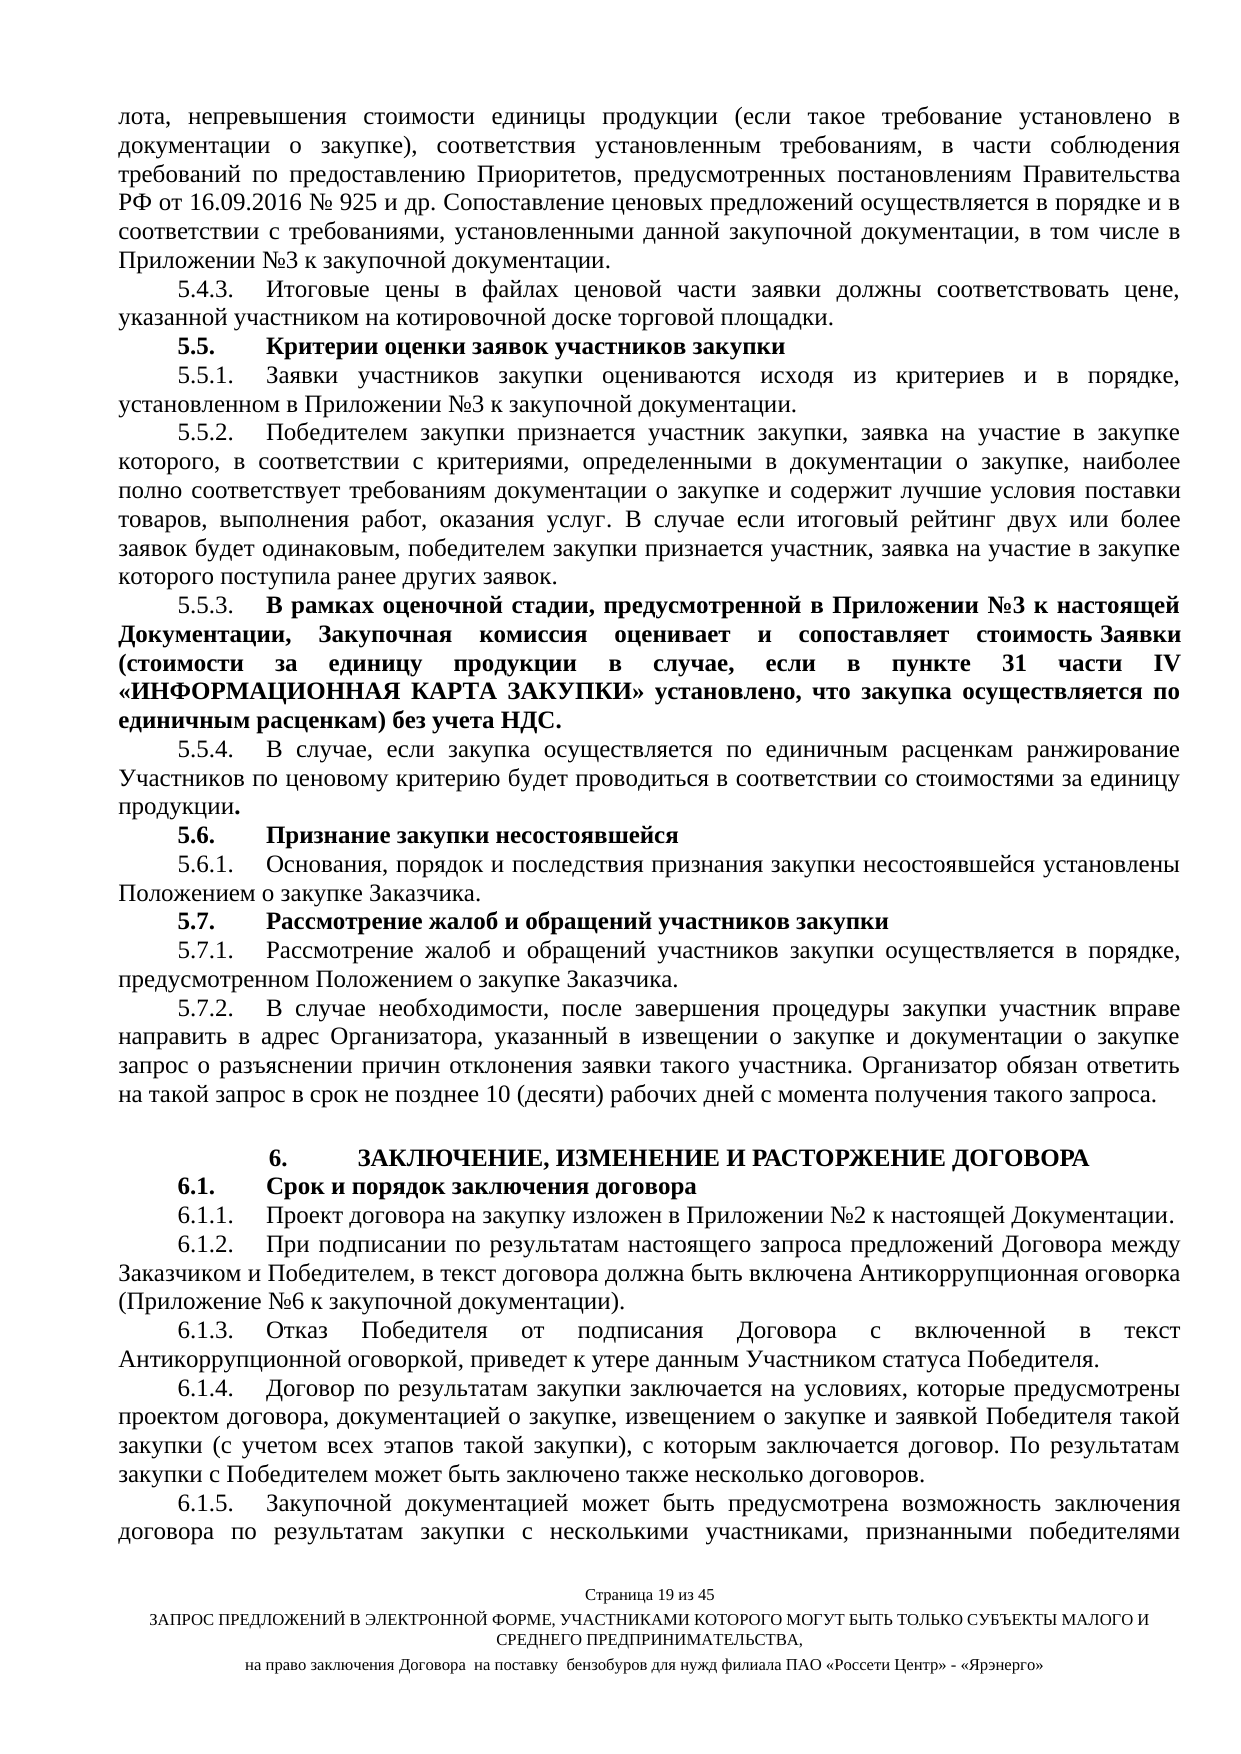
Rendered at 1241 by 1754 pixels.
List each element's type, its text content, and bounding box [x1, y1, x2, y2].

subtitle Отказ Победителя от подписания Договора с включенной в текст Антикоррупционной оговоркой, приведет к утере данным Участником статуса Победителя. [118, 1315, 1181, 1373]
subtitle Основания, порядок и последствия признания закупки несостоявшейся установлены Положением о закупке Заказчика. [118, 849, 1181, 906]
subtitle Договор по результатам закупки заключается на условиях, которые предусмотрены проектом договора, документацией о закупке, извещением о закупке и заявкой Победителя такой закупки (с учетом всех этапов такой закупки), с которым заключается договор. По результатам закупки с Победителем может быть заключено также несколько договоров. [118, 1373, 1181, 1488]
subtitle Проект договора на закупку изложен в Приложении №2 к настоящей Документации. [118, 1200, 1181, 1229]
subtitle Признание закупки несостоявшейся [118, 820, 1181, 849]
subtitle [118, 1488, 1181, 1545]
subtitle Рассмотрение жалоб и обращений участников закупки осуществляется в порядке, предусмотренном Положением о закупке Заказчика. [118, 935, 1181, 993]
subtitle При подписании по результатам настоящего запроса предложений Договора между Заказчиком и Победителем, в текст договора должна быть включена Антикоррупционная оговорка (Приложение №6 к закупочной документации). [118, 1229, 1181, 1315]
subtitle В рамках оценочной стадии, предусмотренной в Приложении №3 к настоящей Документации, Закупочная комиссия оценивает и сопоставляет стоимость Заявки (стоимости за единицу продукции в случае, если в пункте 31 части IV «ИНФОРМАЦИОННАЯ КАРТА ЗАКУПКИ» установлено, что закупка осуществляется по единичным расценкам) без учета НДС. [118, 590, 1181, 734]
subtitle Победителем закупки признается участник закупки, заявка на участие в закупке которого, в соответствии с критериями, определенными в документации о закупке, наиболее полно соответствует требованиям документации о закупке и содержит лучшие условия поставки товаров, выполнения работ, оказания услуг. В случае если итоговый рейтинг двух или более заявок будет одинаковым, победителем закупки признается участник, заявка на участие в закупке которого поступила ранее других заявок. [118, 417, 1181, 590]
subtitle Заявки участников закупки оцениваются исходя из критериев и в порядке, установленном в Приложении №3 к закупочной документации. [118, 360, 1181, 417]
subtitle Критерии оценки заявок участников закупки [118, 331, 1181, 360]
subtitle Рассмотрение жалоб и обращений участников закупки [118, 906, 1181, 935]
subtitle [118, 101, 1181, 274]
subtitle В случае необходимости, после завершения процедуры закупки участник вправе направить в адрес Организатора, указанный в извещении о закупке и документации о закупке запрос о разъяснении причин отклонения заявки такого участника. Организатор обязан ответить на такой запрос в срок не позднее 10 (десяти) рабочих дней с момента получения такого запроса. [118, 993, 1181, 1108]
subtitle Срок и порядок заключения договора [118, 1171, 1181, 1200]
subtitle Итоговые цены в файлах ценовой части заявки должны соответствовать цене, указанной участником на котировочной доске торговой площадки. [118, 274, 1181, 331]
subtitle В случае, если закупка осуществляется по единичным расценкам ранжирование Участников по ценовому критерию будет проводиться в соответствии со стоимостями за единицу продукции. [118, 734, 1181, 820]
subtitle ЗАКЛЮЧЕНИЕ, ИЗМЕНЕНИЕ И РАСТОРЖЕНИЕ ДОГОВОРА [118, 1143, 1181, 1171]
